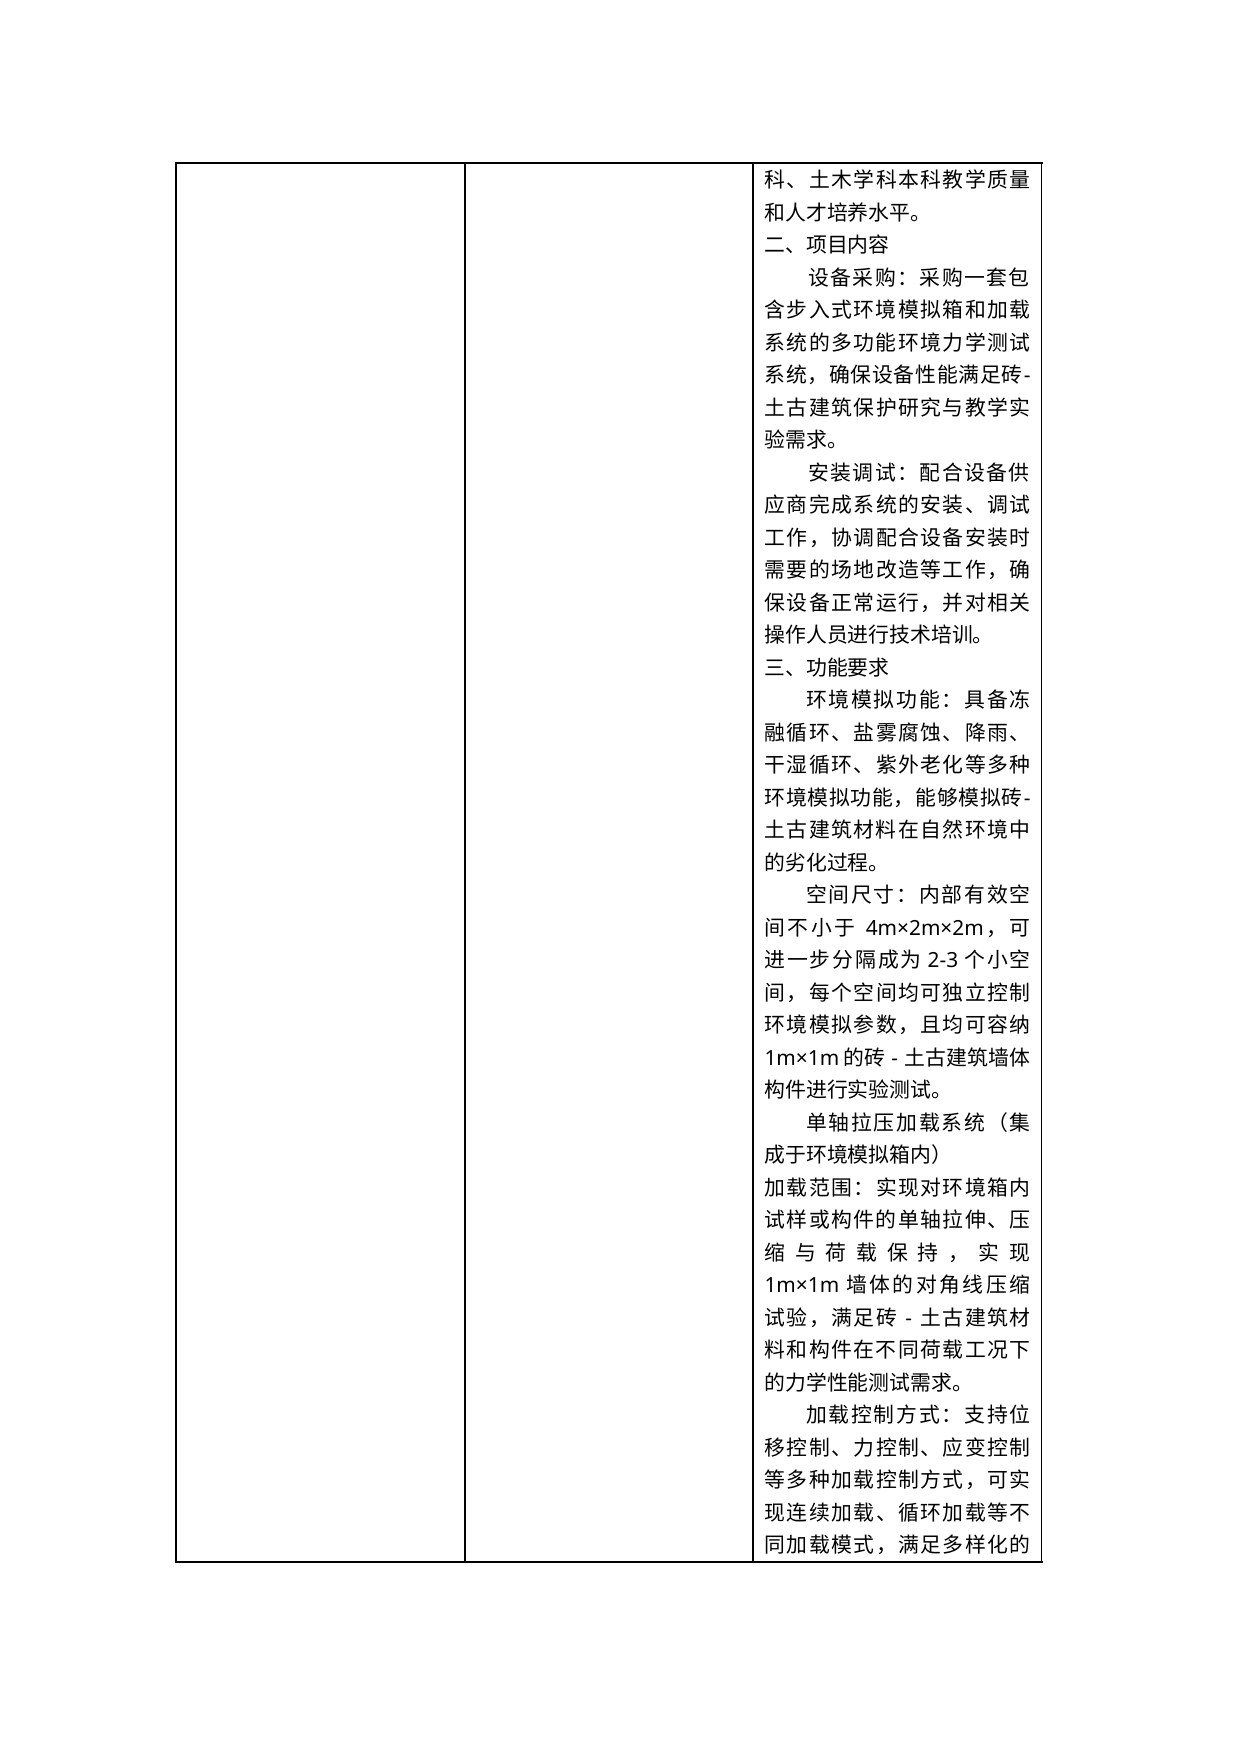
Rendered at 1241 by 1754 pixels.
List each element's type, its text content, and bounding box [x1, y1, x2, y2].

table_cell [754, 164, 1041, 1561]
table_cell [466, 164, 752, 1561]
table_cell 1 [177, 164, 464, 1561]
